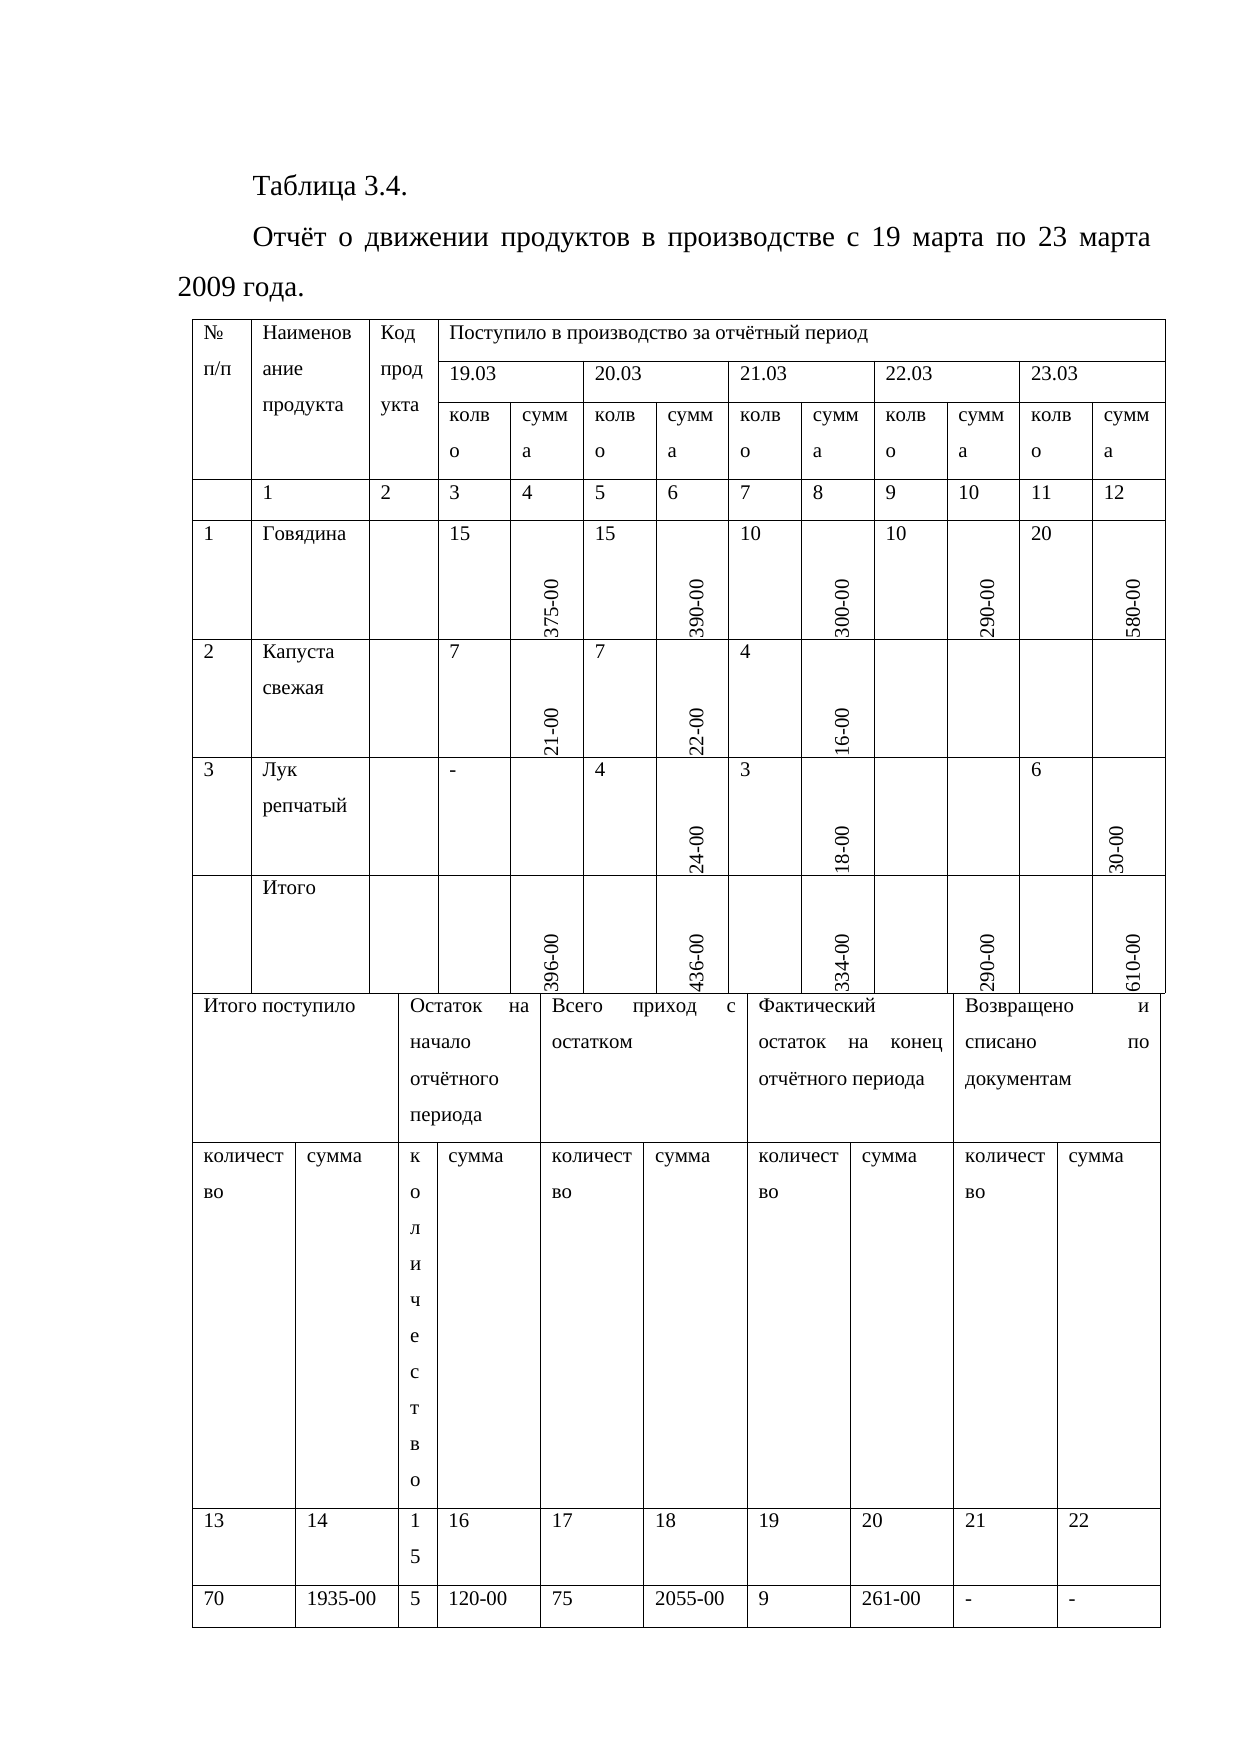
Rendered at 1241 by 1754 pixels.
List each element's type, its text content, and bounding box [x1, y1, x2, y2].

table_cell 261-00 [851, 1586, 953, 1626]
table_cell сумма [1058, 1143, 1160, 1508]
table_cell Возвращено и списано по документам [954, 994, 1160, 1142]
table_cell [193, 876, 251, 993]
table_cell [948, 640, 1019, 757]
table_cell 610-00 [1093, 876, 1165, 993]
table_cell сумма [1093, 403, 1165, 479]
table_cell 6 [1020, 758, 1092, 875]
table_cell Капуста свежая [252, 640, 369, 757]
table_cell 21.03 [729, 362, 874, 402]
table_cell 396-00 [511, 876, 583, 993]
table_cell 8 [802, 480, 874, 520]
table_cell 24-00 [657, 758, 728, 875]
table_cell [875, 640, 947, 757]
table_cell [193, 480, 251, 520]
table_cell Фактический остаток на конец отчётного периода [748, 994, 953, 1142]
table_cell 4 [729, 640, 801, 757]
table_cell Говядина [252, 521, 369, 638]
table_cell 20 [851, 1509, 953, 1585]
table_cell [1020, 640, 1092, 757]
table_cell 334-00 [802, 876, 874, 993]
table_cell 10 [729, 521, 801, 638]
table_cell 18 [644, 1509, 747, 1585]
table_cell количество [193, 1143, 295, 1508]
table_cell - [439, 758, 510, 875]
table_cell количество [748, 1143, 850, 1508]
table_cell колво [729, 403, 801, 479]
table_cell 15 [399, 1509, 437, 1585]
table_cell колво [584, 403, 656, 479]
table_cell 4 [511, 480, 583, 520]
table_cell [370, 758, 438, 875]
table_cell 16 [438, 1509, 540, 1585]
table_cell 3 [439, 480, 510, 520]
table_cell 375-00 [511, 521, 583, 638]
table_cell сумма [644, 1143, 747, 1508]
table_cell 7 [439, 640, 510, 757]
table_cell [1020, 876, 1092, 993]
table_cell [1093, 640, 1165, 757]
table_cell 2 [370, 480, 438, 520]
table_cell [875, 876, 947, 993]
table_header Код продукта [370, 320, 438, 479]
table_cell Всего приход с остатком [541, 994, 747, 1142]
table_cell [948, 758, 1019, 875]
table_cell 1 [252, 480, 369, 520]
table_cell сумма [438, 1143, 540, 1508]
table_cell 1 [193, 521, 251, 638]
table_cell [370, 521, 438, 638]
table_cell [584, 876, 656, 993]
table_cell 20.03 [584, 362, 728, 402]
table_cell 4 [584, 758, 656, 875]
table_header № п/п [193, 320, 251, 479]
table_cell Итого поступило [193, 994, 398, 1142]
table_cell 16-00 [802, 640, 874, 757]
table_cell сумма [948, 403, 1019, 479]
table_cell 19.03 [439, 362, 583, 402]
table_cell количество [541, 1143, 643, 1508]
table_cell 22-00 [657, 640, 728, 757]
table_cell [370, 876, 438, 993]
table_cell [511, 758, 583, 875]
table_cell 436-00 [657, 876, 728, 993]
table_cell сумма [851, 1143, 953, 1508]
text Таблица 3.4. [177, 168, 1152, 202]
table_cell 14 [296, 1509, 398, 1585]
table_cell 15 [439, 521, 510, 638]
table_cell 23.03 [1020, 362, 1165, 402]
table_cell 13 [193, 1509, 295, 1585]
table_cell 9 [875, 480, 947, 520]
table_cell сумма [802, 403, 874, 479]
table_cell колво [1020, 403, 1092, 479]
table_cell 21 [954, 1509, 1057, 1585]
table_cell 390-00 [657, 521, 728, 638]
table_cell 6 [657, 480, 728, 520]
table_cell 22.03 [875, 362, 1019, 402]
table_cell 12 [1093, 480, 1165, 520]
table_cell 5 [399, 1586, 437, 1626]
table_cell [729, 876, 801, 993]
table_cell 70 [193, 1586, 295, 1626]
table_cell 7 [584, 640, 656, 757]
table_cell 120-00 [438, 1586, 540, 1626]
table_cell 2 [193, 640, 251, 757]
table_cell 1935-00 [296, 1586, 398, 1626]
table_cell 75 [541, 1586, 643, 1626]
table_cell 3 [193, 758, 251, 875]
table_cell 15 [584, 521, 656, 638]
table_cell [370, 640, 438, 757]
table_cell 22 [1058, 1509, 1160, 1585]
table_cell 10 [875, 521, 947, 638]
table_cell [439, 876, 510, 993]
table_cell Итого [252, 876, 369, 993]
table_cell количество [399, 1143, 437, 1508]
table_cell 17 [541, 1509, 643, 1585]
table_cell 2055-00 [644, 1586, 747, 1626]
table_cell 19 [748, 1509, 850, 1585]
table_cell - [954, 1586, 1057, 1626]
table_cell 9 [748, 1586, 850, 1626]
table_cell 20 [1020, 521, 1092, 638]
table_cell количество [954, 1143, 1057, 1508]
table_header Наименование продукта [252, 320, 369, 479]
table_cell 290-00 [948, 521, 1019, 638]
table_cell 18-00 [802, 758, 874, 875]
table_cell 7 [729, 480, 801, 520]
table_cell колво [875, 403, 947, 479]
table_cell 580-00 [1093, 521, 1165, 638]
table_cell сумма [657, 403, 728, 479]
table_cell сумма [511, 403, 583, 479]
table_cell 5 [584, 480, 656, 520]
table_cell 3 [729, 758, 801, 875]
table_cell Остаток на начало отчётного периода [399, 994, 540, 1142]
table_cell колво [439, 403, 510, 479]
table_cell 10 [948, 480, 1019, 520]
table_cell 11 [1020, 480, 1092, 520]
table_cell [875, 758, 947, 875]
table_cell 290-00 [948, 876, 1019, 993]
table_cell 21-00 [511, 640, 583, 757]
text Отчёт о движении продуктов в производстве с 19 марта по 23 марта 2009 года. [177, 219, 1152, 303]
table_cell - [1058, 1586, 1160, 1626]
table_cell Лук репчатый [252, 758, 369, 875]
table_cell 300-00 [802, 521, 874, 638]
table_cell 30-00 [1093, 758, 1165, 875]
table_header Поступило в производство за отчётный период [439, 320, 1165, 361]
table_cell сумма [296, 1143, 398, 1508]
